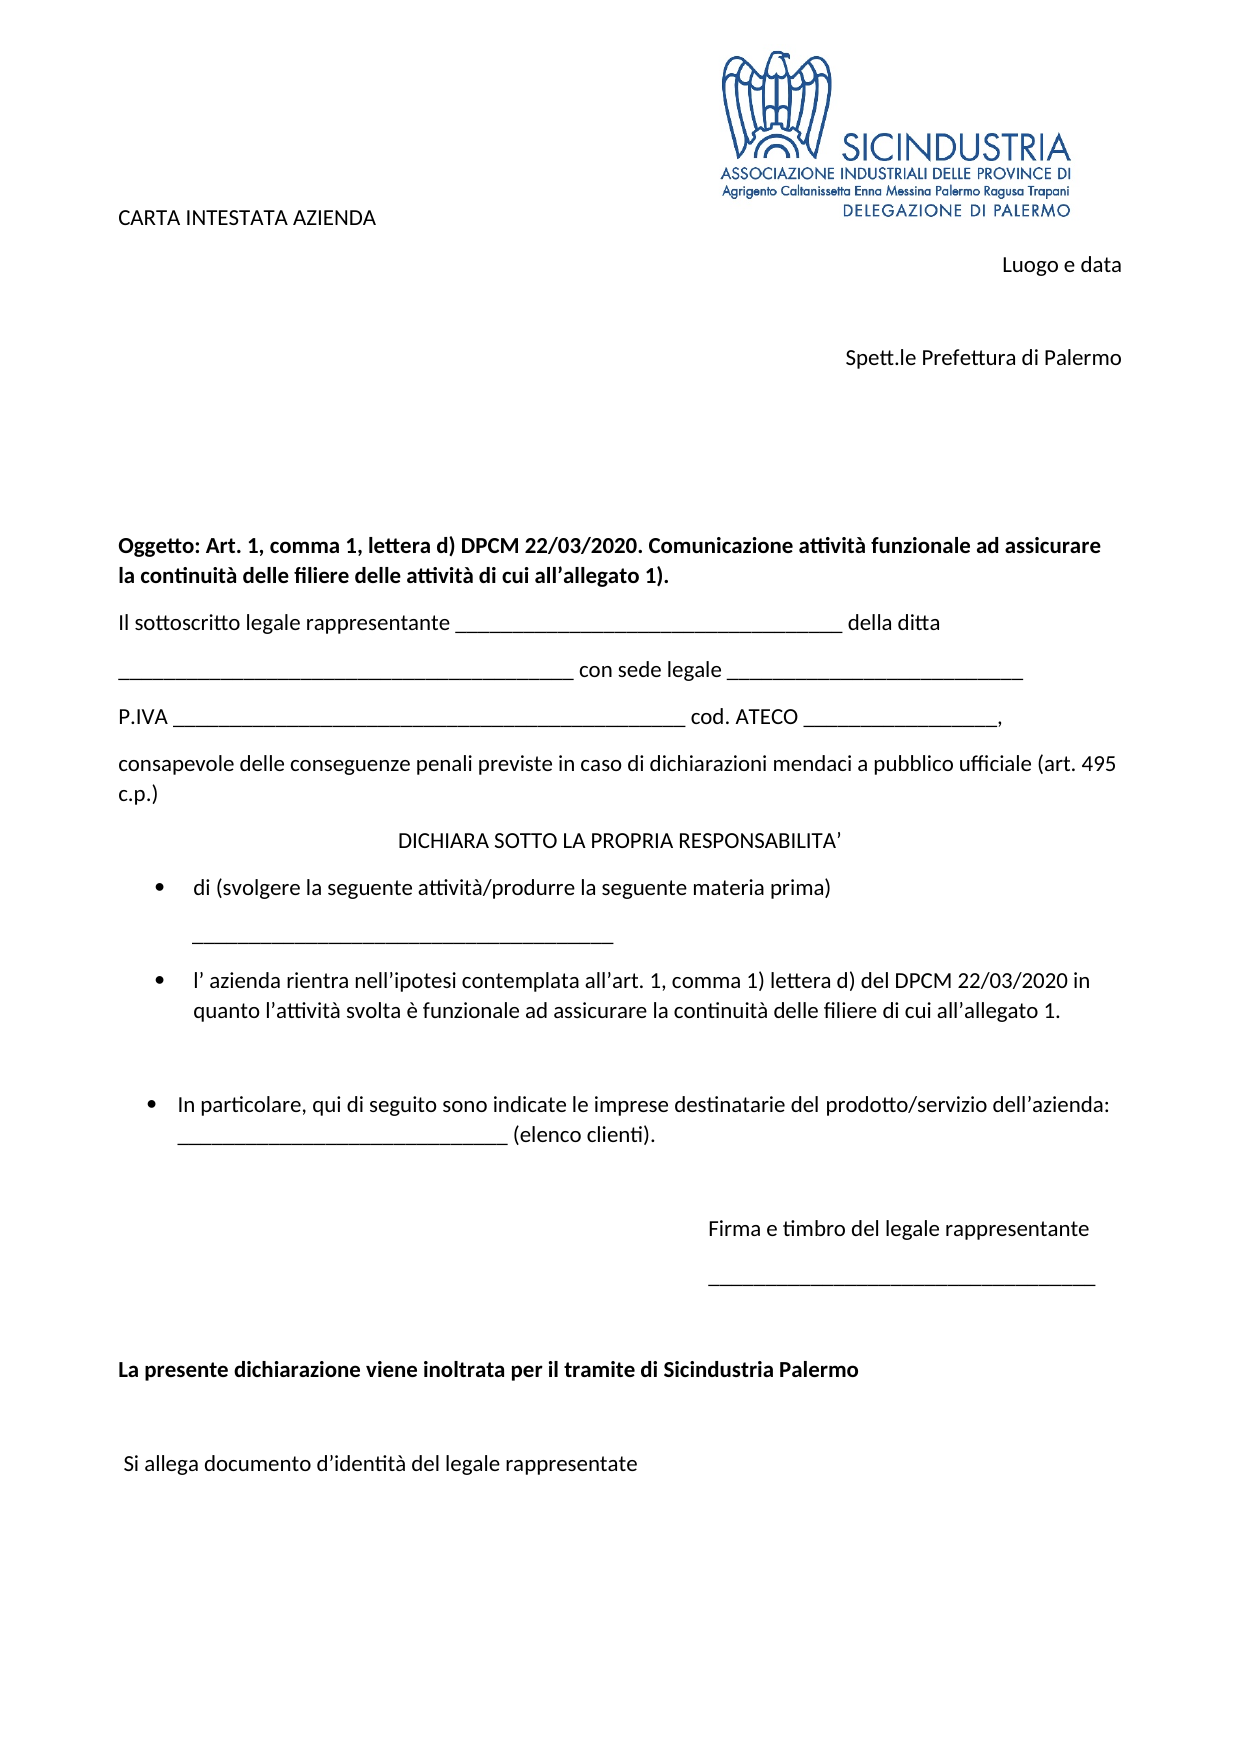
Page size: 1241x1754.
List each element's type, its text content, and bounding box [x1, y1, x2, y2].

text La presente dichiarazione viene inoltrata per il tramite di Sicindustria Palermo [118, 1355, 1122, 1383]
picture [708, 44, 1084, 226]
text Firma e timbro del legale rappresentante [118, 1214, 1122, 1242]
text Si allega documento d’identità del legale rappresentate [118, 1449, 1122, 1477]
text DICHIARA SOTTO LA PROPRIA RESPONSABILITA’ [118, 826, 1122, 854]
text Luogo e data [118, 250, 1122, 278]
text Oggetto: Art. 1, comma 1, lettera d) DPCM 22/03/2020. Comunicazione attività funzionale ad assicurare la continuità delle filiere delle attività di cui all’allegato 1). [118, 531, 1122, 589]
text Spett.le Prefettura di Palermo [118, 343, 1122, 372]
list In particolare, qui di seguito sono indicate le imprese destinatarie del prodotto/servizio dell’azienda: _____________________________ (elenco clienti). [148, 1090, 1122, 1149]
list l’ azienda rientra nell’ipotesi contemplata all’art. 1, comma 1) lettera d) del DPCM 22/03/2020 in quanto l’attività svolta è funzionale ad assicurare la continuità delle filiere di cui all’allegato 1. [156, 966, 1122, 1025]
text consapevole delle conseguenze penali previste in caso di dichiarazioni mendaci a pubblico ufficiale (art. 495 c.p.) [118, 749, 1122, 807]
list di (svolgere la seguente attività/produrre la seguente materia prima) [156, 873, 1122, 901]
text P.IVA _____________________________________________ cod. ATECO _________________, [118, 702, 1122, 730]
text __________________________________ [118, 1261, 1122, 1289]
text _____________________________________ [118, 919, 1122, 948]
text ________________________________________ con sede legale __________________________ [118, 655, 1122, 683]
text Il sottoscritto legale rappresentante __________________________________ della ditta [118, 608, 1122, 636]
